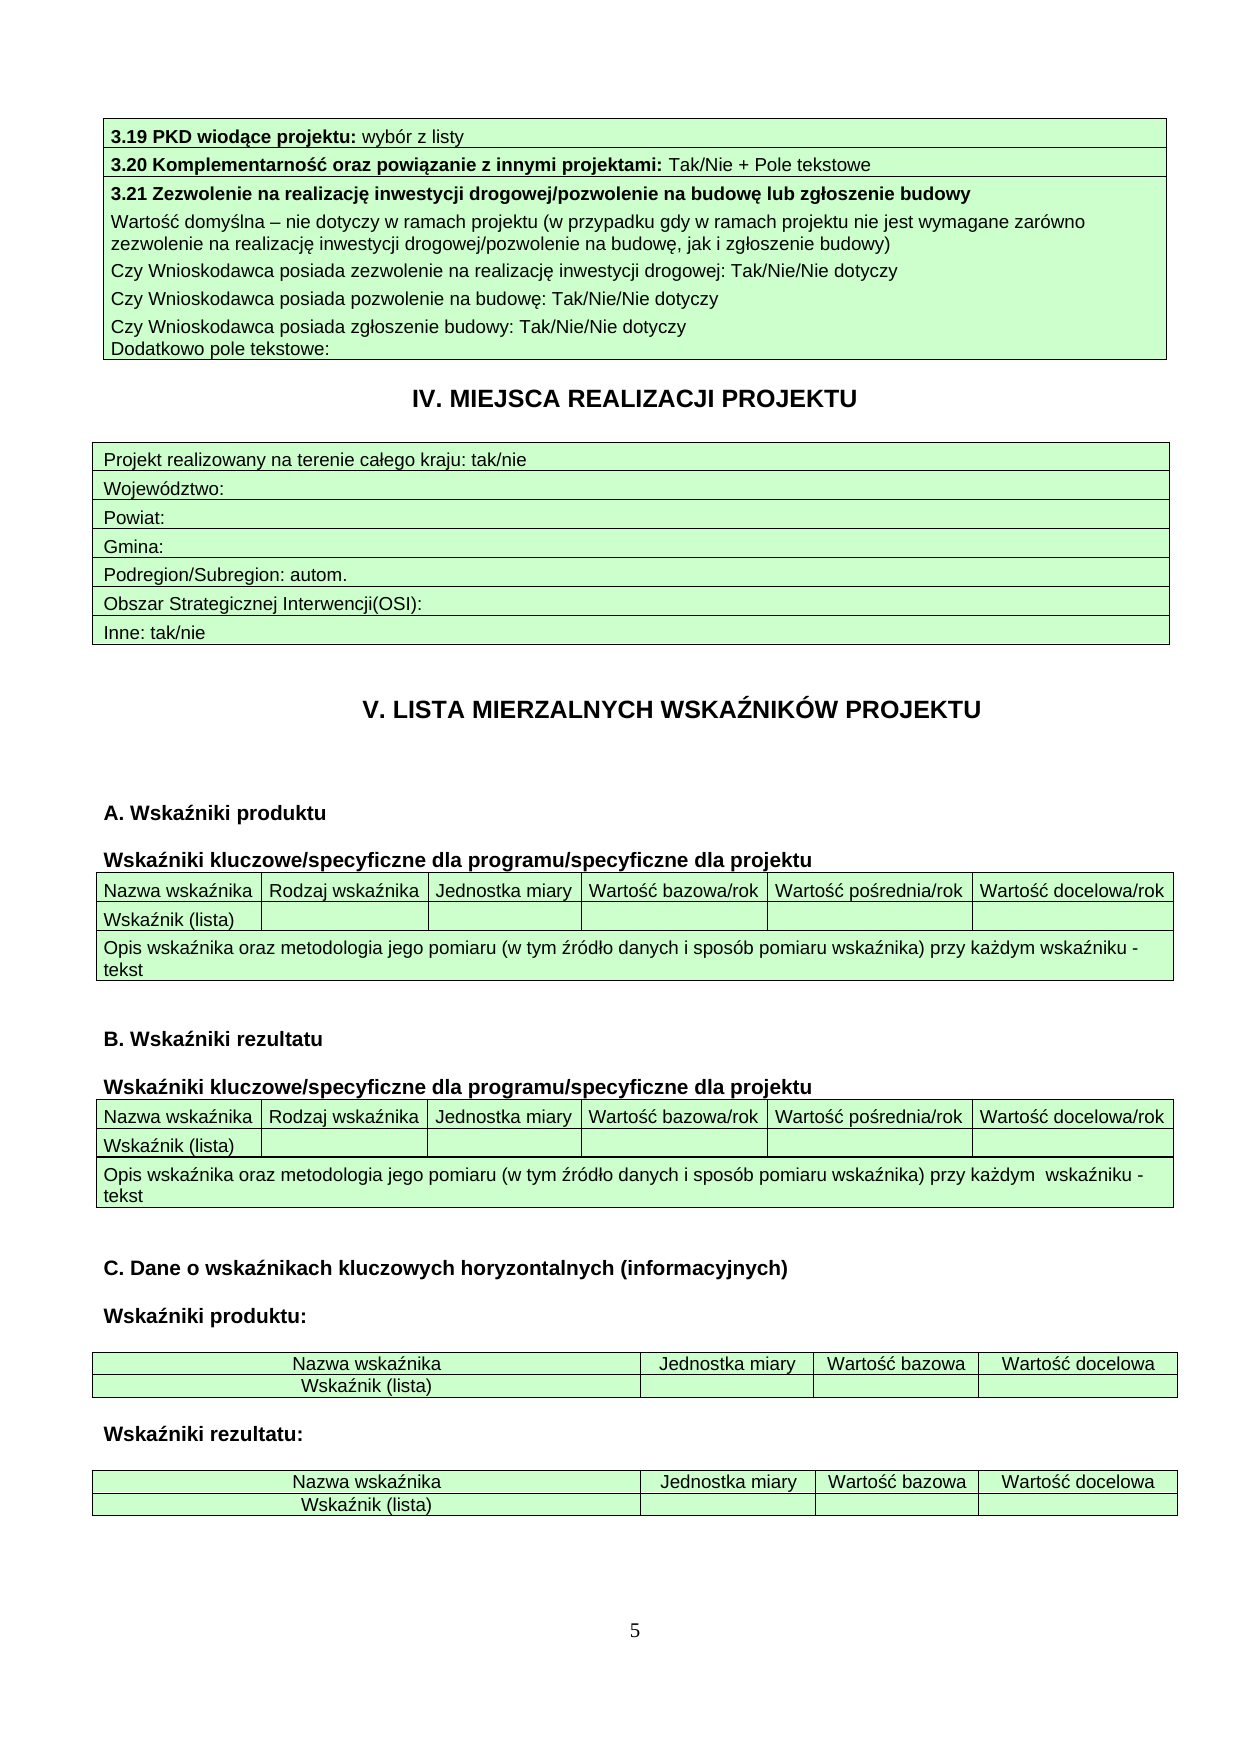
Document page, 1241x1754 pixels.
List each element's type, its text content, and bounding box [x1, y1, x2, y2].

table_cell Wskaźnik (lista) [93, 1375, 640, 1397]
table_cell Obszar Strategicznej Interwencji(OSI): [93, 587, 1169, 615]
table_cell Wskaźnik (lista) [93, 1494, 640, 1515]
table_cell Powiat: [93, 500, 1169, 528]
table_cell [428, 1129, 581, 1156]
table_cell Wskaźnik (lista) [97, 902, 261, 930]
table_cell [973, 902, 1173, 930]
table_cell [262, 902, 428, 930]
table_header Jednostka miary [641, 1353, 813, 1374]
text Wskaźniki kluczowe/specyficzne dla programu/specyficzne dla projektu [103, 848, 1166, 872]
table_cell [814, 1375, 978, 1397]
table_header Jednostka miary [428, 1100, 581, 1128]
table_header Wartość bazowa [814, 1353, 978, 1374]
table_cell [768, 1129, 972, 1156]
text B. Wskaźniki rezultatu [103, 1027, 1166, 1051]
table_cell [641, 1494, 815, 1515]
table_header Nazwa wskaźnika [93, 1353, 640, 1374]
table_cell 3.20 Komplementarność oraz powiązanie z innymi projektami: Tak/Nie + Pole tekstowe [104, 148, 1166, 176]
table_cell Inne: tak/nie [93, 616, 1169, 643]
table_header Wartość pośrednia/rok [768, 1100, 972, 1128]
table_cell 3.21 Zezwolenie na realizację inwestycji drogowej/pozwolenie na budowę lub zgłoszenie budowy Wartość domyślna – nie dotyczy w ramach projektu (w przypadku gdy w ramach projektu nie jest wymagane zarówno zezwolenie na realizację inwestycji drogowej/pozwolenie na budowę, jak i zgłoszenie budowy) Czy Wnioskodawca posiada zezwolenie na realizację inwestycji drogowej: Tak/Nie/Nie dotyczy Czy Wnioskodawca posiada pozwolenie na budowę: Tak/Nie/Nie dotyczy Czy Wnioskodawca posiada zgłoszenie budowy: Tak/Nie/Nie dotyczy Dodatkowo pole tekstowe: [104, 177, 1166, 359]
table_header Nazwa wskaźnika [93, 1471, 640, 1492]
table_cell Województwo: [93, 471, 1169, 499]
table_header Wartość docelowa [979, 1353, 1177, 1374]
table_header Wartość docelowa/rok [973, 1100, 1173, 1128]
table_header Jednostka miary [641, 1471, 815, 1492]
table_cell [979, 1375, 1177, 1397]
table_cell Opis wskaźnika oraz metodologia jego pomiaru (w tym źródło danych i sposób pomiaru wskaźnika) przy każdym wskaźniku - tekst [97, 931, 1173, 980]
table_cell [582, 1129, 767, 1156]
table_cell Podregion/Subregion: autom. [93, 558, 1169, 586]
text A. Wskaźniki produktu [103, 800, 1166, 824]
table_cell [979, 1494, 1177, 1515]
table_cell [429, 902, 581, 930]
table_cell [582, 902, 767, 930]
table_header Wartość docelowa [979, 1471, 1177, 1492]
table_header Jednostka miary [429, 873, 581, 901]
table_cell Wskaźnik (lista) [97, 1129, 261, 1156]
table_cell [816, 1494, 978, 1515]
text Wskaźniki produktu: [103, 1304, 1166, 1328]
text Wskaźniki rezultatu: [103, 1422, 1166, 1446]
table_header Rodzaj wskaźnika [262, 873, 428, 901]
table_cell [641, 1375, 813, 1397]
table_cell [973, 1129, 1173, 1156]
table_header Rodzaj wskaźnika [262, 1100, 427, 1128]
table_cell 3.19 PKD wiodące projektu: wybór z listy [104, 119, 1166, 147]
table_header Wartość bazowa [816, 1471, 978, 1492]
text IV. MIEJSCA REALIZACJI PROJEKTU [103, 384, 1166, 413]
table_header Projekt realizowany na terenie całego kraju: tak/nie [93, 443, 1169, 470]
table_header Nazwa wskaźnika [97, 1100, 261, 1128]
table_header Wartość bazowa/rok [582, 1100, 767, 1128]
table_header Wartość bazowa/rok [582, 873, 767, 901]
table_cell [768, 902, 972, 930]
table_cell [262, 1129, 427, 1156]
table_header Nazwa wskaźnika [97, 873, 261, 901]
text C. Dane o wskaźnikach kluczowych horyzontalnych (informacyjnych) [103, 1256, 1166, 1280]
text Wskaźniki kluczowe/specyficzne dla programu/specyficzne dla projektu [103, 1075, 1166, 1099]
table_cell Opis wskaźnika oraz metodologia jego pomiaru (w tym źródło danych i sposób pomiaru wskaźnika) przy każdym wskaźniku - tekst [97, 1158, 1173, 1207]
text V. LISTA MIERZALNYCH WSKAŹNIKÓW PROJEKTU [103, 695, 1166, 724]
table_cell Gmina: [93, 529, 1169, 557]
table_header Wartość docelowa/rok [973, 873, 1173, 901]
table_header Wartość pośrednia/rok [768, 873, 972, 901]
